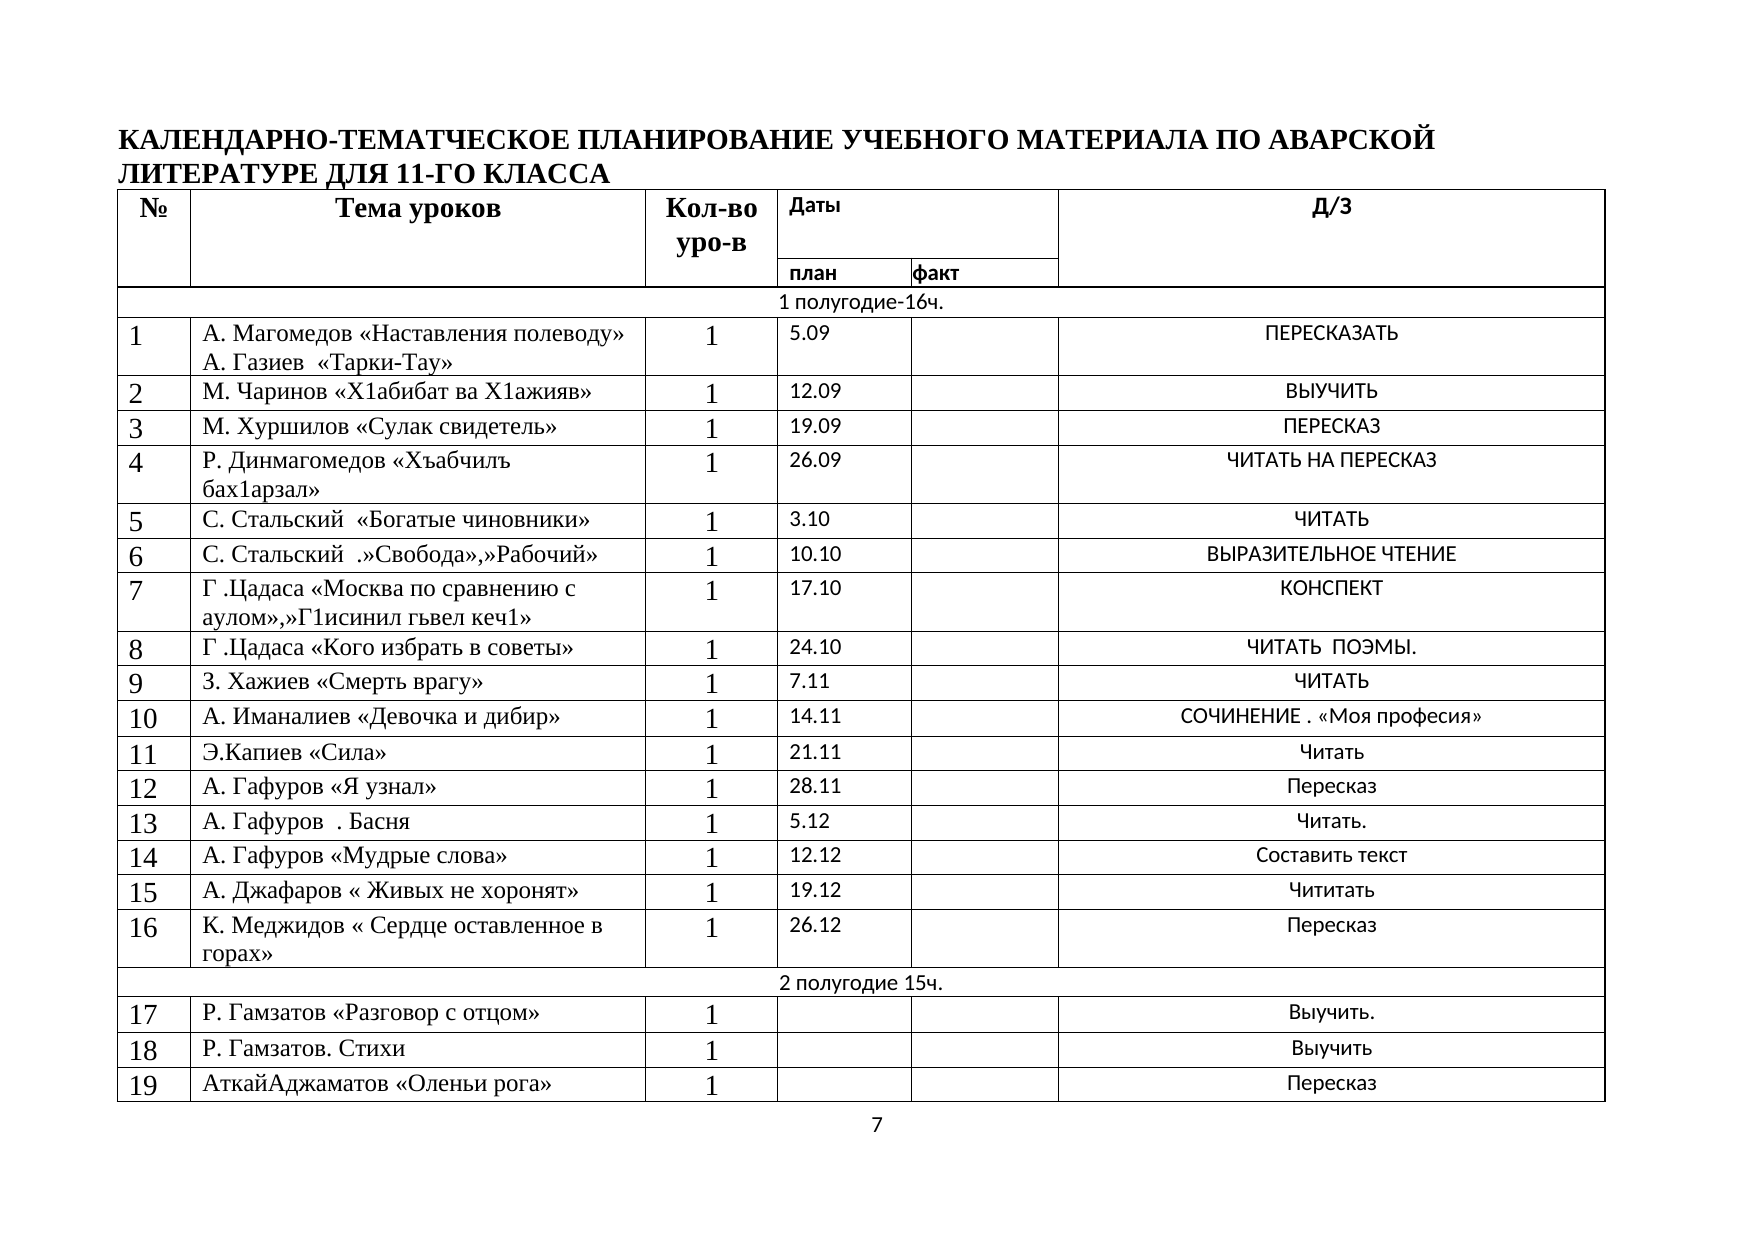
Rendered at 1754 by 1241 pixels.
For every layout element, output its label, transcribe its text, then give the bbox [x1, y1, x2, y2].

table_cell Пересказ [1059, 910, 1604, 967]
table_cell 1 [646, 376, 777, 410]
table_cell [912, 446, 1058, 503]
table_cell А. Джафаров « Живых не хоронят» [191, 875, 645, 909]
table_cell 16 [118, 910, 190, 967]
table_cell [912, 539, 1058, 572]
table_header Тема уроков [191, 190, 645, 286]
table_cell [912, 376, 1058, 410]
table_cell М. Чаринов «Х1абибат ва Х1ажияв» [191, 376, 645, 410]
table_cell 1 [646, 632, 777, 665]
table_cell 1 [646, 875, 777, 909]
table_cell [912, 1033, 1058, 1067]
table_cell 8 [118, 632, 190, 665]
table_cell [778, 997, 911, 1032]
table_cell 21.11 [778, 737, 911, 770]
table_cell А. Иманалиев «Девочка и дибир» [191, 701, 645, 736]
table_cell Составить текст [1059, 841, 1604, 874]
table_cell 10 [118, 701, 190, 736]
table_header Кол-во уро-в [646, 190, 777, 257]
table_cell Р. Динмагомедов «Хъабчилъ бах1арзал» [191, 446, 645, 503]
table_cell [912, 1068, 1058, 1101]
table_cell 26.09 [778, 446, 911, 503]
table_cell 17 [118, 997, 190, 1032]
table_cell ПЕРЕСКАЗАТЬ [1059, 318, 1604, 375]
table_cell 14 [118, 841, 190, 874]
table_cell план [778, 259, 911, 286]
table_cell 3.10 [778, 504, 911, 538]
table_cell 3 [118, 411, 190, 444]
table_cell факт [912, 259, 1058, 286]
table_cell 1 [646, 1068, 777, 1101]
table_cell 13 [118, 806, 190, 839]
table_cell [912, 632, 1058, 665]
table_cell [912, 411, 1058, 444]
table_cell Пересказ [1059, 771, 1604, 805]
table_cell 12.09 [778, 376, 911, 410]
table_cell 2 [118, 376, 190, 410]
table_cell 1 [646, 737, 777, 770]
table_cell АткайАджаматов «Оленьи рога» [191, 1068, 645, 1101]
table_cell 1 полугодие-16ч. [118, 288, 1604, 317]
table_header № [118, 190, 190, 286]
table_cell 1 [118, 318, 190, 375]
table_cell 1 [646, 997, 777, 1032]
table_cell 14.11 [778, 701, 911, 736]
table_cell ЧИТАТЬ [1059, 504, 1604, 538]
table_cell К. Меджидов « Сердце оставленное в горах» [191, 910, 645, 967]
table_cell Выучить [1059, 1033, 1604, 1067]
table_cell Э.Капиев «Сила» [191, 737, 645, 770]
table_cell [912, 997, 1058, 1032]
table_header Даты [778, 190, 1058, 257]
table_cell 17.10 [778, 573, 911, 631]
table_header Д/З [1059, 190, 1604, 286]
table_cell 5.09 [778, 318, 911, 375]
table_cell 1 [646, 539, 777, 572]
table_cell Читать [1059, 737, 1604, 770]
table_cell 2 полугодие 15ч. [118, 968, 1604, 996]
table_cell ВЫРАЗИТЕЛЬНОЕ ЧТЕНИЕ [1059, 539, 1604, 572]
table_cell 7.11 [778, 666, 911, 700]
table_cell 1 [646, 446, 777, 503]
table_cell Читать. [1059, 806, 1604, 839]
table_cell 18 [118, 1033, 190, 1067]
table_cell 6 [118, 539, 190, 572]
table_cell Р. Гамзатов. Стихи [191, 1033, 645, 1067]
table_cell 1 [646, 771, 777, 805]
table_cell СОЧИНЕНИЕ . «Моя професия» [1059, 701, 1604, 736]
table_cell [912, 666, 1058, 700]
table_cell 7 [118, 573, 190, 631]
table_cell [912, 841, 1058, 874]
table_cell 1 [646, 806, 777, 839]
table_cell М. Хуршилов «Сулак свидетель» [191, 411, 645, 444]
table_cell 1 [646, 504, 777, 538]
table_cell ЧИТАТЬ НА ПЕРЕСКАЗ [1059, 446, 1604, 503]
table_cell [912, 737, 1058, 770]
table_cell [912, 318, 1058, 375]
table_cell 1 [646, 841, 777, 874]
table_cell 1 [646, 666, 777, 700]
table_cell 19.12 [778, 875, 911, 909]
table_cell ЧИТАТЬ ПОЭМЫ. [1059, 632, 1604, 665]
table_cell [912, 701, 1058, 736]
table_cell С. Стальский «Богатые чиновники» [191, 504, 645, 538]
table_cell 12 [118, 771, 190, 805]
table_cell [646, 258, 777, 286]
table_cell 1 [646, 411, 777, 444]
table_cell Г .Цадаса «Кого избрать в советы» [191, 632, 645, 665]
table_cell Чититать [1059, 875, 1604, 909]
table_cell [912, 910, 1058, 967]
table_cell 10.10 [778, 539, 911, 572]
table_cell 1 [646, 1033, 777, 1067]
text КАЛЕНДАРНО-ТЕМАТЧЕСКОЕ ПЛАНИРОВАНИЕ УЧЕБНОГО МАТЕРИАЛА ПО АВАРСКОЙ ЛИТЕРАТУРЕ ДЛЯ 11-ГО КЛАССА [611, 122, 1636, 189]
table_cell ЧИТАТЬ [1059, 666, 1604, 700]
table_cell А. Гафуров . Басня [191, 806, 645, 839]
table_cell 11 [118, 737, 190, 770]
table_cell 12.12 [778, 841, 911, 874]
table_cell А. Магомедов «Наставления полеводу» А. Газиев «Тарки-Тау» [191, 318, 645, 375]
table_cell 19.09 [778, 411, 911, 444]
table_cell 19 [118, 1068, 190, 1101]
table_cell З. Хажиев «Смерть врагу» [191, 666, 645, 700]
table_cell 5.12 [778, 806, 911, 839]
table_cell [778, 1068, 911, 1101]
table_cell [912, 573, 1058, 631]
table_cell 15 [118, 875, 190, 909]
table_cell 4 [118, 446, 190, 503]
table_cell 9 [118, 666, 190, 700]
table_cell 1 [646, 573, 777, 631]
table_cell 5 [118, 504, 190, 538]
table_cell 26.12 [778, 910, 911, 967]
table_cell ПЕРЕСКАЗ [1059, 411, 1604, 444]
table_cell Выучить. [1059, 997, 1604, 1032]
table_cell 1 [646, 701, 777, 736]
table_cell Р. Гамзатов «Разговор с отцом» [191, 997, 645, 1032]
table_cell [912, 771, 1058, 805]
table_cell С. Стальский .»Свобода»,»Рабочий» [191, 539, 645, 572]
table_cell 1 [646, 318, 777, 375]
table_cell А. Гафуров «Мудрые слова» [191, 841, 645, 874]
table_cell КОНСПЕКТ [1059, 573, 1604, 631]
table_cell [778, 1033, 911, 1067]
table_cell Пересказ [1059, 1068, 1604, 1101]
table_cell [912, 875, 1058, 909]
table_cell [912, 806, 1058, 839]
table_cell 24.10 [778, 632, 911, 665]
table_cell 28.11 [778, 771, 911, 805]
table_cell 1 [646, 910, 777, 967]
table_cell [912, 504, 1058, 538]
table_cell ВЫУЧИТЬ [1059, 376, 1604, 410]
table_cell Г .Цадаса «Москва по сравнению с аулом»,»Г1исинил гьвел кеч1» [191, 573, 645, 631]
table_cell А. Гафуров «Я узнал» [191, 771, 645, 805]
